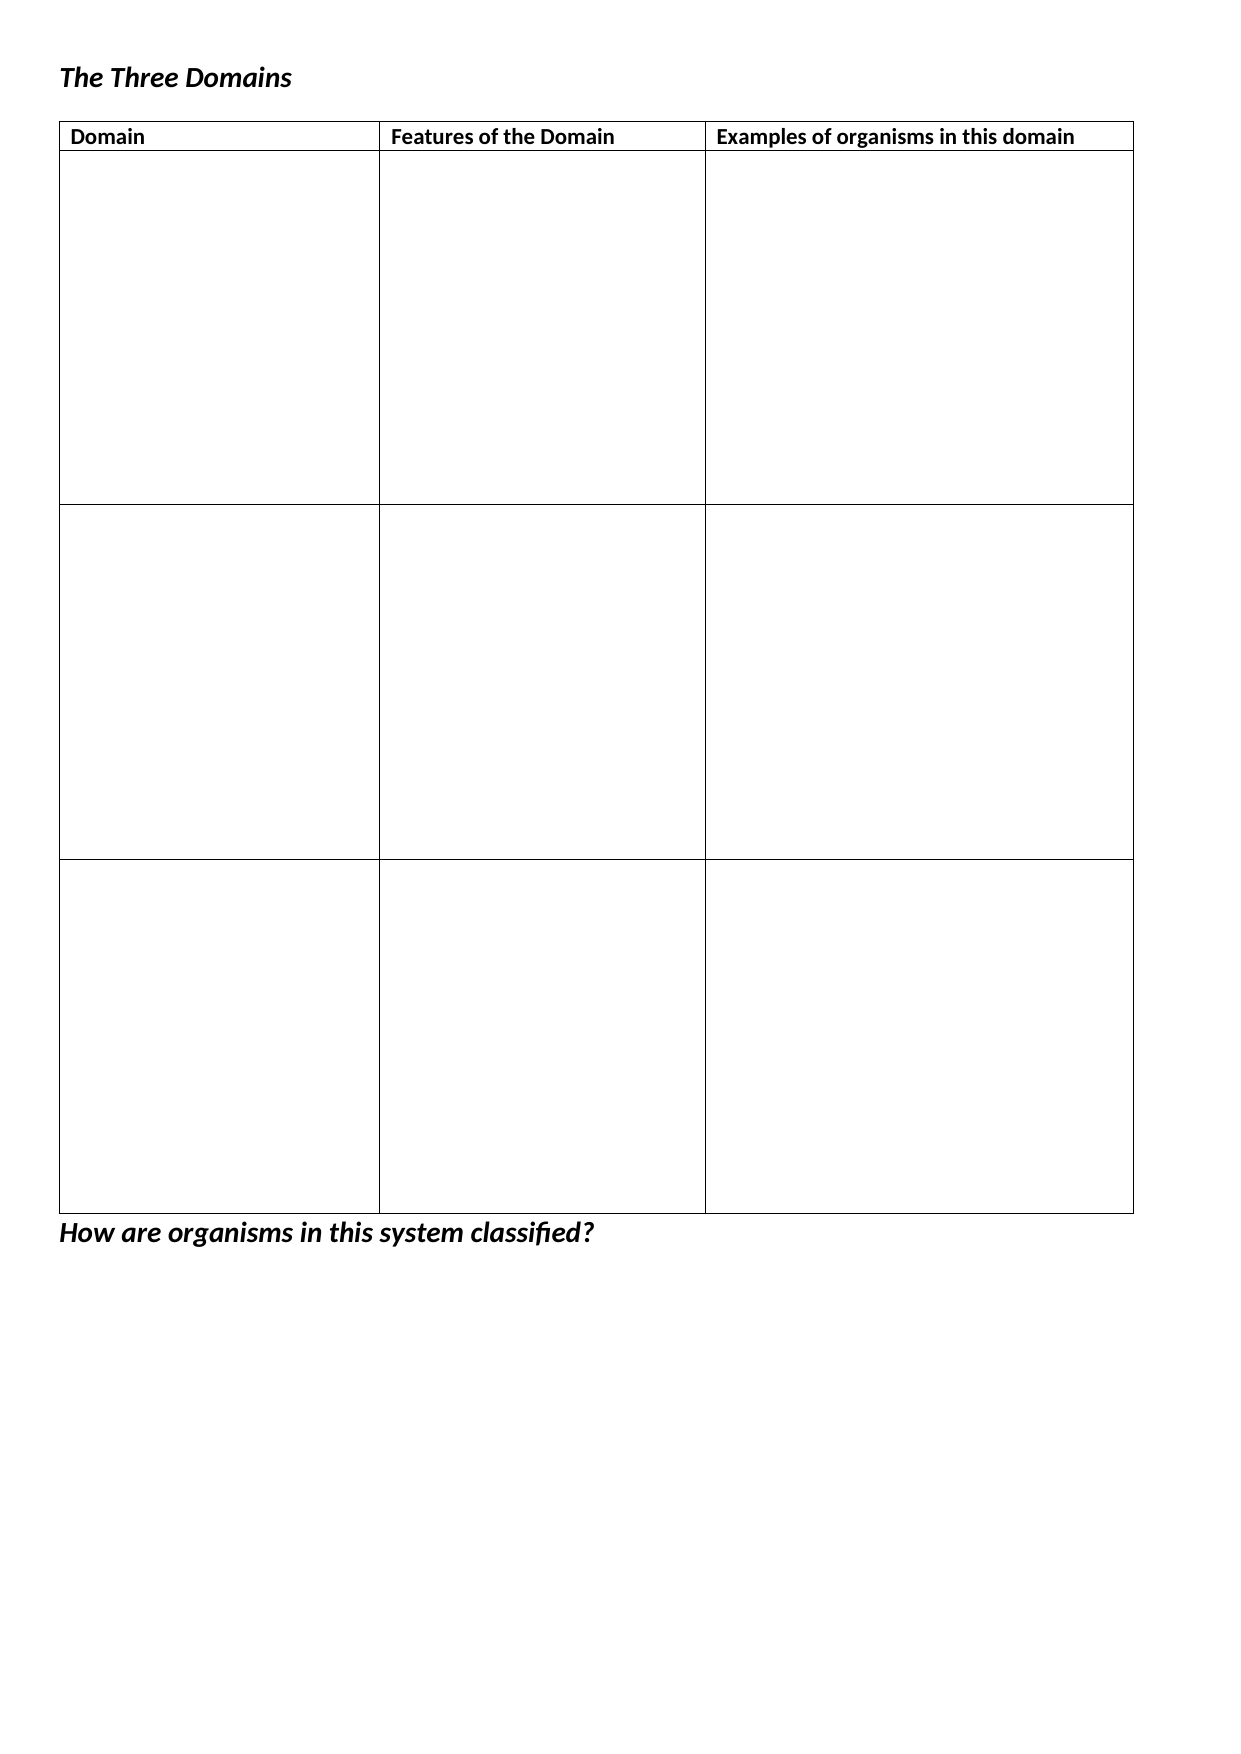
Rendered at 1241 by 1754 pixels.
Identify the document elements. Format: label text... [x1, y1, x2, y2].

table_cell [60, 505, 379, 859]
table_cell [706, 505, 1133, 859]
table_header Features of the Domain [380, 122, 705, 150]
table_cell [706, 151, 1133, 504]
table_cell [380, 151, 705, 504]
table_cell [706, 860, 1133, 1213]
text The Three Domains [59, 59, 1181, 95]
table_cell [60, 151, 379, 504]
table_cell [60, 860, 379, 1213]
table_header Examples of organisms in this domain [706, 122, 1133, 150]
table_cell [380, 505, 705, 859]
table_cell [380, 860, 705, 1213]
text How are organisms in this system classified? [59, 1214, 1181, 1250]
table_header Domain [60, 122, 379, 150]
